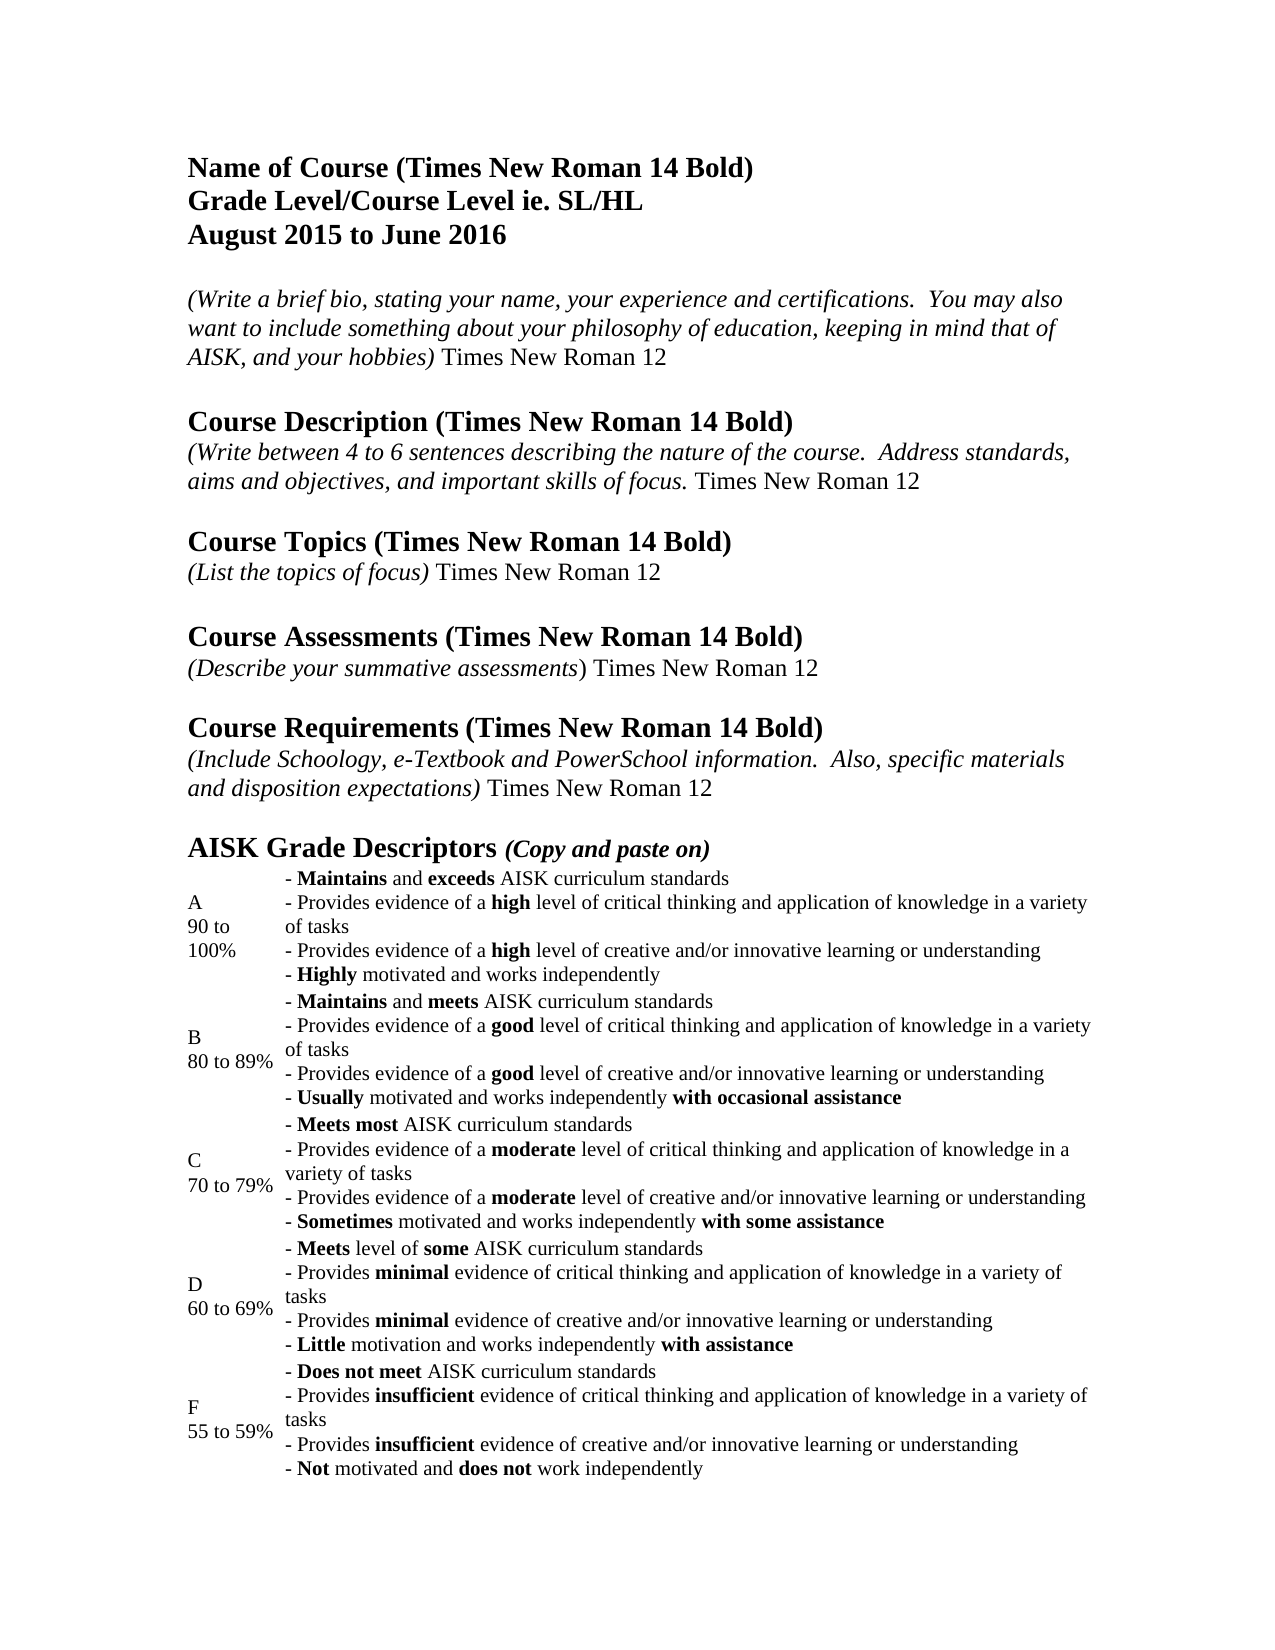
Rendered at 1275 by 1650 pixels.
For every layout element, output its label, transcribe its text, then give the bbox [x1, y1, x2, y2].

table_cell D 60 to 69% [186, 1234, 283, 1358]
table_cell - Meets level of some AISK curriculum standards - Provides minimal evidence of critical thinking and application of knowledge in a variety of tasks - Provides minimal evidence of creative and/or innovative learning or understanding - Little motivation and works independently with assistance [283, 1234, 1095, 1358]
text (List the topics of focus) Times New Roman 12 [187, 557, 1087, 586]
text (Include Schoology, e-Textbook and PowerSchool information. Also, specific materials and disposition expectations) Times New Roman 12 [187, 744, 1087, 802]
text (Write between 4 to 6 sentences describing the nature of the course. Address standards, aims and objectives, and important skills of focus. Times New Roman 12 [187, 437, 1087, 495]
table_cell - Does not meet AISK curriculum standards - Provides insufficient evidence of critical thinking and application of knowledge in a variety of tasks - Provides insufficient evidence of creative and/or innovative learning or understanding - Not motivated and does not work independently [283, 1358, 1095, 1481]
table_cell F 55 to 59% [186, 1358, 283, 1481]
table_cell - Meets most AISK curriculum standards - Provides evidence of a moderate level of critical thinking and application of knowledge in a variety of tasks - Provides evidence of a moderate level of creative and/or innovative learning or understanding - Sometimes motivated and works independently with some assistance [283, 1111, 1095, 1234]
text AISK Grade Descriptors (Copy and paste on) [187, 830, 1087, 864]
text Name of Course (Times New Roman 14 Bold) [187, 150, 1087, 183]
text (Describe your summative assessments) Times New Roman 12 [187, 653, 1087, 682]
text Course Assessments (Times New Roman 14 Bold) [187, 619, 1087, 653]
text August 2015 to June 2016 [187, 217, 1087, 251]
table_cell - Maintains and meets AISK curriculum standards - Provides evidence of a good level of critical thinking and application of knowledge in a variety of tasks - Provides evidence of a good level of creative and/or innovative learning or understanding - Usually motivated and works independently with occasional assistance [283, 988, 1095, 1111]
text (Write a brief bio, stating your name, your experience and certifications. You may also want to include something about your philosophy of education, keeping in mind that of AISK, and your hobbies) Times New Roman 12 [187, 284, 1087, 370]
table_cell C 70 to 79% [186, 1111, 283, 1234]
table_header A 90 to 100% [186, 864, 283, 987]
text Course Requirements (Times New Roman 14 Bold) [187, 711, 1087, 744]
text Course Description (Times New Roman 14 Bold) [187, 404, 1087, 437]
text Course Topics (Times New Roman 14 Bold) [187, 524, 1087, 557]
table_cell B 80 to 89% [186, 988, 283, 1111]
table_header - Maintains and exceeds AISK curriculum standards - Provides evidence of a high level of critical thinking and application of knowledge in a variety of tasks - Provides evidence of a high level of creative and/or innovative learning or understanding - Highly motivated and works independently [283, 864, 1095, 987]
text Grade Level/Course Level ie. SL/HL [187, 183, 1087, 217]
